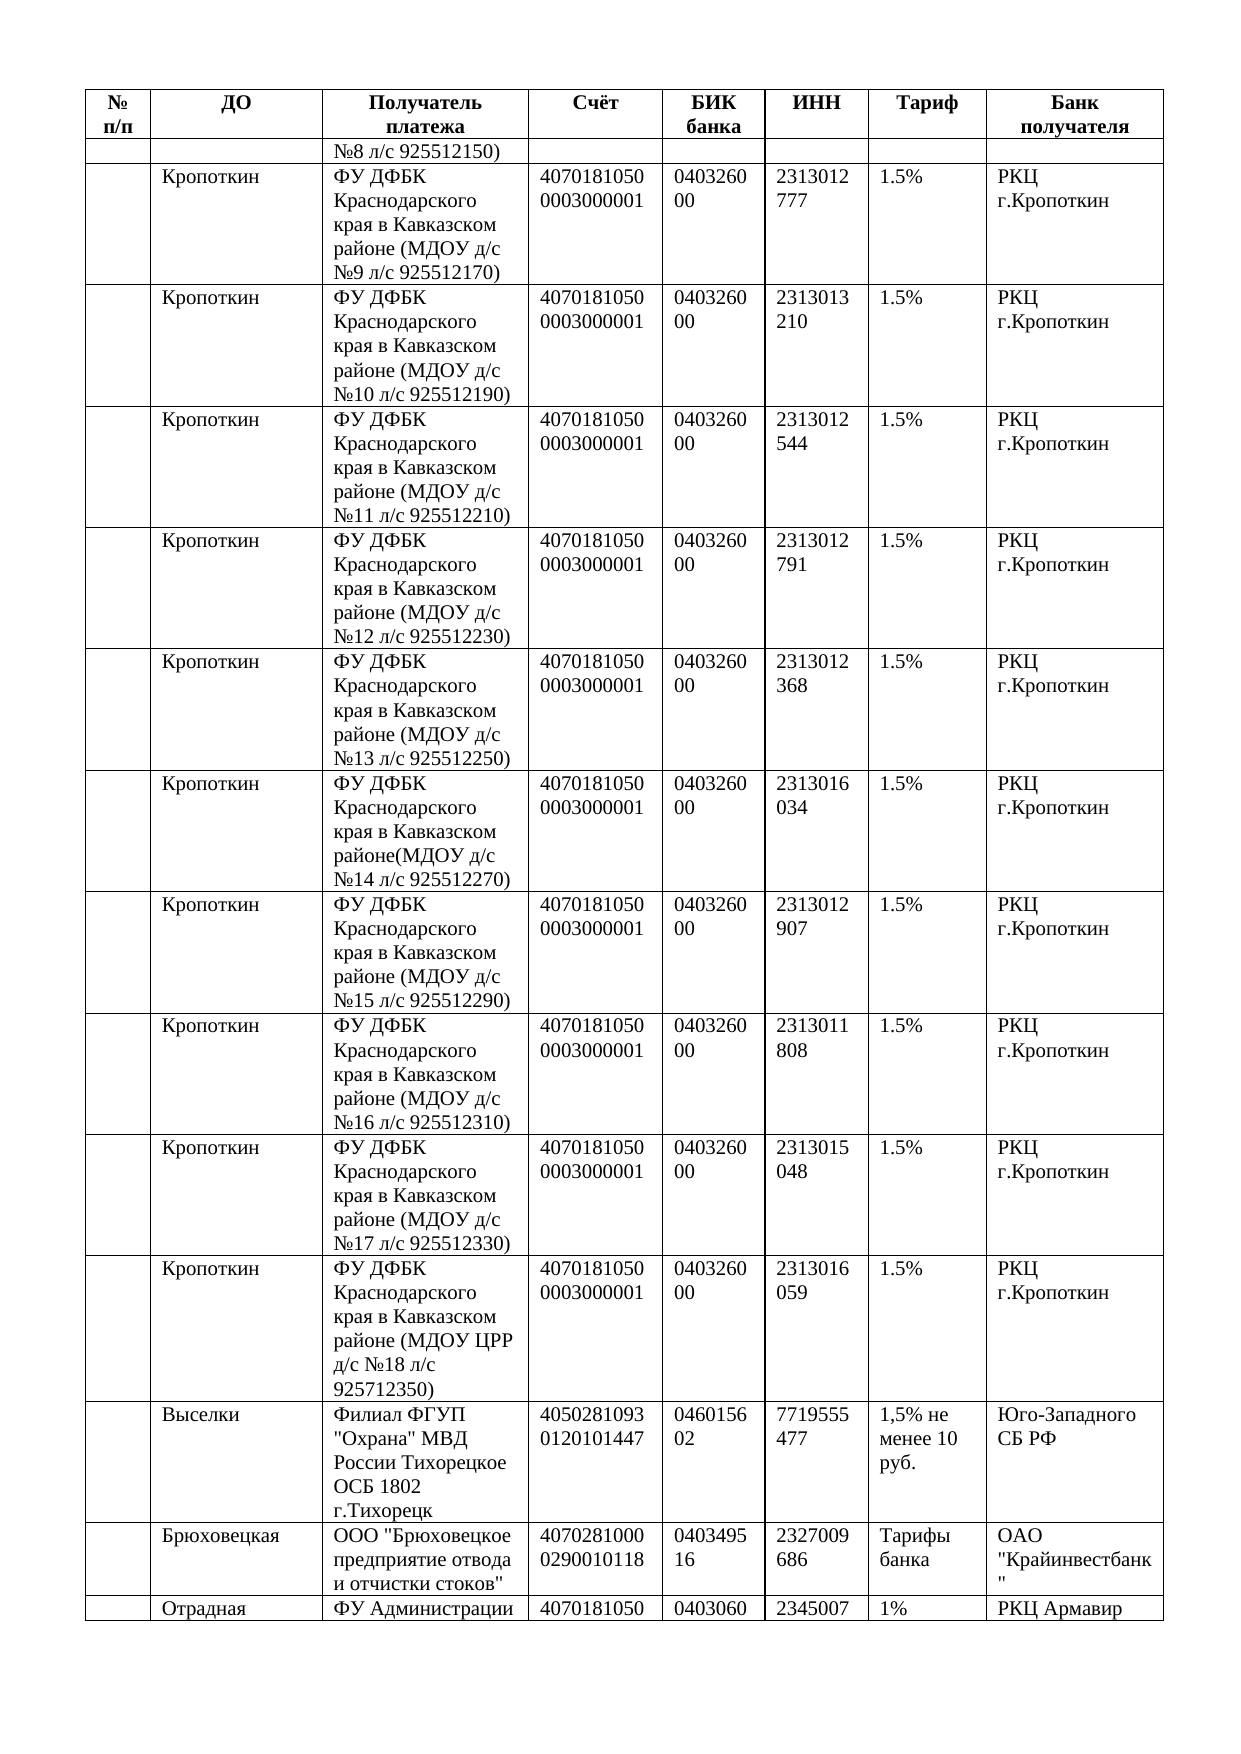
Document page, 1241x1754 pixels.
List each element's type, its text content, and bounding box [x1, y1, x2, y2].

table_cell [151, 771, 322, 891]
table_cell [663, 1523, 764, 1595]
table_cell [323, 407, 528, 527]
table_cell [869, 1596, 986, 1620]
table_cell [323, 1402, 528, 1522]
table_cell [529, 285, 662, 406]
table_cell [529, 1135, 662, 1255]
table_header ИНН [766, 90, 868, 138]
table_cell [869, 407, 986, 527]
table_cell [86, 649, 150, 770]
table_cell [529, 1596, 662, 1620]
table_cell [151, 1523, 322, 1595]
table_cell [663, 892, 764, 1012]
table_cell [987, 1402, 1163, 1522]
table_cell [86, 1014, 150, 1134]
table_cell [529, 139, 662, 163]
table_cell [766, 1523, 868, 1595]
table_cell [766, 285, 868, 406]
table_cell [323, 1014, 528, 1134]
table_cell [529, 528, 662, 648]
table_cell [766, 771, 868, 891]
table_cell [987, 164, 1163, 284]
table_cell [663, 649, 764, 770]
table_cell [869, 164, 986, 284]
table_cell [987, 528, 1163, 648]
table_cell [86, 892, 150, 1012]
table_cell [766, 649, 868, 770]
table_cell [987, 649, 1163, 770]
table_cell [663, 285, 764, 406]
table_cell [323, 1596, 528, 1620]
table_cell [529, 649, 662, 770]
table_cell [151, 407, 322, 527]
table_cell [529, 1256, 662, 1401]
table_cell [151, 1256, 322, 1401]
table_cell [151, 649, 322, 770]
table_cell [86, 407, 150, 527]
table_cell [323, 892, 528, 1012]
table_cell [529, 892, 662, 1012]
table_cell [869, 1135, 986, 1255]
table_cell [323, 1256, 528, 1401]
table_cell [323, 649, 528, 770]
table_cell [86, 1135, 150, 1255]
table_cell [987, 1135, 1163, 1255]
table_header Банк получателя [987, 90, 1163, 138]
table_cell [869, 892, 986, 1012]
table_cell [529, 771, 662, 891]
table_header Получатель платежа [323, 90, 528, 138]
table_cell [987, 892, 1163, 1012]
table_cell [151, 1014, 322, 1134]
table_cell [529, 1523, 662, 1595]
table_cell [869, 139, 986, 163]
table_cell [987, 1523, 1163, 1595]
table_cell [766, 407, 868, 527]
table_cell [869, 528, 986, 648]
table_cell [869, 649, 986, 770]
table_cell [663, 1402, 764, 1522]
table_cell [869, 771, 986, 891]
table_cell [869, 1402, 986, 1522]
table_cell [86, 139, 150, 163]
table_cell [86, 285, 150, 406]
table_header Тариф [869, 90, 986, 138]
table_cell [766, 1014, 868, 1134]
table_header Счёт [529, 90, 662, 138]
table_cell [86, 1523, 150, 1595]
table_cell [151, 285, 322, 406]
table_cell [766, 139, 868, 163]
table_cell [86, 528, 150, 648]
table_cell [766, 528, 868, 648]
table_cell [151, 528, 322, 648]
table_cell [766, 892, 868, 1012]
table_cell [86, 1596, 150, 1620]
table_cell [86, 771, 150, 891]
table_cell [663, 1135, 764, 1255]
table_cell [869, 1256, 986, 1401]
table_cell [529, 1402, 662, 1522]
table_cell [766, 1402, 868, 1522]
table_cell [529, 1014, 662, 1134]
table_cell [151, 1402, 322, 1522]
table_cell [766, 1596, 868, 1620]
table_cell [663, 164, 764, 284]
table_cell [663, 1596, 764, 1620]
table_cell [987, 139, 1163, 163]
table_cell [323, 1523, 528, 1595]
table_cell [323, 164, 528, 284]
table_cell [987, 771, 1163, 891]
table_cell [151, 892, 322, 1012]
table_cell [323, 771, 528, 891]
table_header ДО [151, 90, 322, 138]
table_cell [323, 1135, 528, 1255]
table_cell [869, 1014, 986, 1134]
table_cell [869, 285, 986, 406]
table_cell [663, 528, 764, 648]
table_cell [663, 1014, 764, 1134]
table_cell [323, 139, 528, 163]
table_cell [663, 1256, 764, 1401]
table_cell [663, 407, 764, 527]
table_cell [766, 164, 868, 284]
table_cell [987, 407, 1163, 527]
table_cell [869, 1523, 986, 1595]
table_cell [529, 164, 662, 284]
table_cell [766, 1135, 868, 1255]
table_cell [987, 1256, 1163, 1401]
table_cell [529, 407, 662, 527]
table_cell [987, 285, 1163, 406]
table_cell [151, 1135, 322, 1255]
table_header № п/п [86, 90, 150, 138]
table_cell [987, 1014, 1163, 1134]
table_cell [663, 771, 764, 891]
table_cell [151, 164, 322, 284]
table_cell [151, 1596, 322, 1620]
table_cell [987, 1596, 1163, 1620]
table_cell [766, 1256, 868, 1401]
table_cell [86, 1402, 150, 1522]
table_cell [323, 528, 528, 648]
table_header БИК банка [663, 90, 764, 138]
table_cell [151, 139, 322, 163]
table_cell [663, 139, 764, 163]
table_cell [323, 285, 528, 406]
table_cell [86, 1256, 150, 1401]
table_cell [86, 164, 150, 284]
